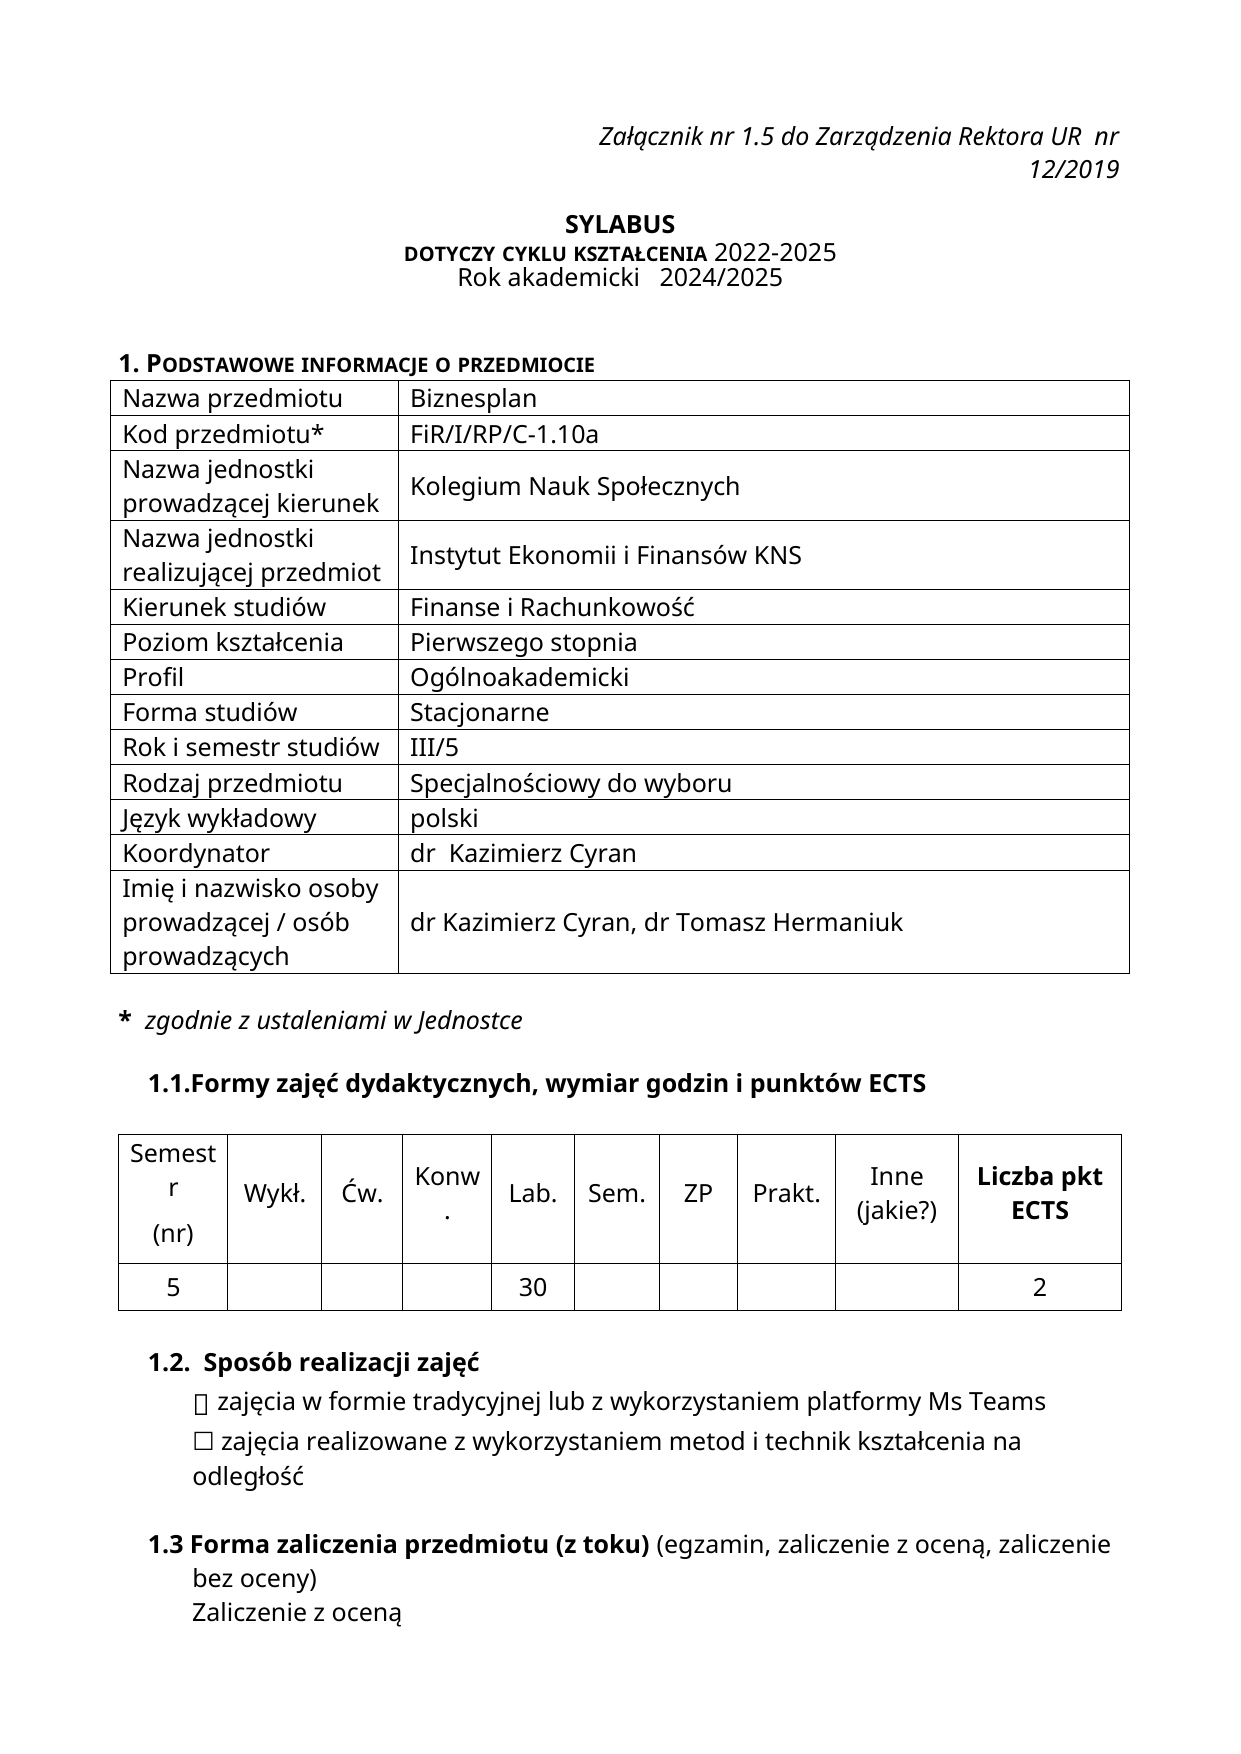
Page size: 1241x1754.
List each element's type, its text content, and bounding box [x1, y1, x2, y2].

table_cell Nazwa jednostki realizującej przedmiot [111, 521, 398, 589]
table_cell Forma studiów [111, 695, 398, 729]
text Rok akademicki 2024/2025 [118, 266, 1122, 291]
text 1.3 Forma zaliczenia przedmiotu (z toku) (egzamin, zaliczenie z oceną, zaliczenie bez oceny) [148, 1526, 1122, 1594]
table_cell 2 [959, 1264, 1121, 1310]
table_cell Kod przedmiotu* [111, 416, 398, 450]
text 1. Podstawowe informacje o przedmiocie [118, 346, 1122, 380]
table_cell Kierunek studiów [111, 590, 398, 624]
table_cell [403, 1264, 491, 1310]
table_cell dr Kazimierz Cyran [399, 835, 1129, 869]
table_cell Imię i nazwisko osoby prowadzącej / osób prowadzących [111, 871, 398, 973]
table_cell Rok i semestr studiów [111, 730, 398, 764]
table_cell Pierwszego stopnia [399, 625, 1129, 659]
table_header Nazwa przedmiotu [111, 381, 398, 415]
table_cell FiR/I/RP/C-1.10a [399, 416, 1129, 450]
table_header Lab. [492, 1135, 574, 1262]
table_cell Stacjonarne [399, 695, 1129, 729]
table_cell dr Kazimierz Cyran, dr Tomasz Hermaniuk [399, 871, 1129, 973]
table_header Biznesplan [399, 381, 1129, 415]
table_header Konw. [403, 1135, 491, 1262]
table_header Semestr (nr) [119, 1135, 227, 1262]
table_cell Rodzaj przedmiotu [111, 765, 398, 799]
text Zaliczenie z oceną [118, 1594, 1122, 1628]
table_cell Profil [111, 660, 398, 694]
table_cell 5 [119, 1264, 227, 1310]
table_header Prakt. [738, 1135, 835, 1262]
table_cell [322, 1264, 402, 1310]
text SYLABUS [118, 207, 1122, 241]
table_cell Ogólnoakademicki [399, 660, 1129, 694]
table_cell Instytut Ekonomii i Finansów KNS [399, 521, 1129, 589]
table_cell Finanse i Rachunkowość [399, 590, 1129, 624]
text  zajęcia w formie tradycyjnej lub z wykorzystaniem platformy Ms Teams [192, 1379, 1122, 1424]
table_cell Koordynator [111, 835, 398, 869]
table_cell 30 [492, 1264, 574, 1310]
table_cell [228, 1264, 321, 1310]
text 1.2. Sposób realizacji zajęć [148, 1345, 1122, 1379]
table_header Wykł. [228, 1135, 321, 1262]
table_header Ćw. [322, 1135, 402, 1262]
table_cell Poziom kształcenia [111, 625, 398, 659]
table_cell [836, 1264, 958, 1310]
table_cell [738, 1264, 835, 1310]
table_cell [660, 1264, 737, 1310]
table_header ZP [660, 1135, 737, 1262]
table_cell Specjalnościowy do wyboru [399, 765, 1129, 799]
text dotyczy cyklu kształcenia 2022-2025 [118, 241, 1122, 266]
table_cell Język wykładowy [111, 800, 398, 834]
text 1.1.Formy zajęć dydaktycznych, wymiar godzin i punktów ECTS [148, 1066, 1122, 1100]
table_header Sem. [575, 1135, 659, 1262]
table_header Inne (jakie?) [836, 1135, 958, 1262]
table_cell Kolegium Nauk Społecznych [399, 451, 1129, 519]
table_cell [575, 1264, 659, 1310]
table_cell Nazwa jednostki prowadzącej kierunek [111, 451, 398, 519]
table_cell polski [399, 800, 1129, 834]
text Załącznik nr 1.5 do Zarządzenia Rektora UR nr 12/2019 [118, 118, 1122, 186]
text ☐ zajęcia realizowane z wykorzystaniem metod i technik kształcenia na odległość [192, 1424, 1122, 1492]
table_cell III/5 [399, 730, 1129, 764]
table_header Liczba pkt ECTS [959, 1135, 1121, 1262]
text * zgodnie z ustaleniami w Jednostce [118, 1003, 1122, 1037]
